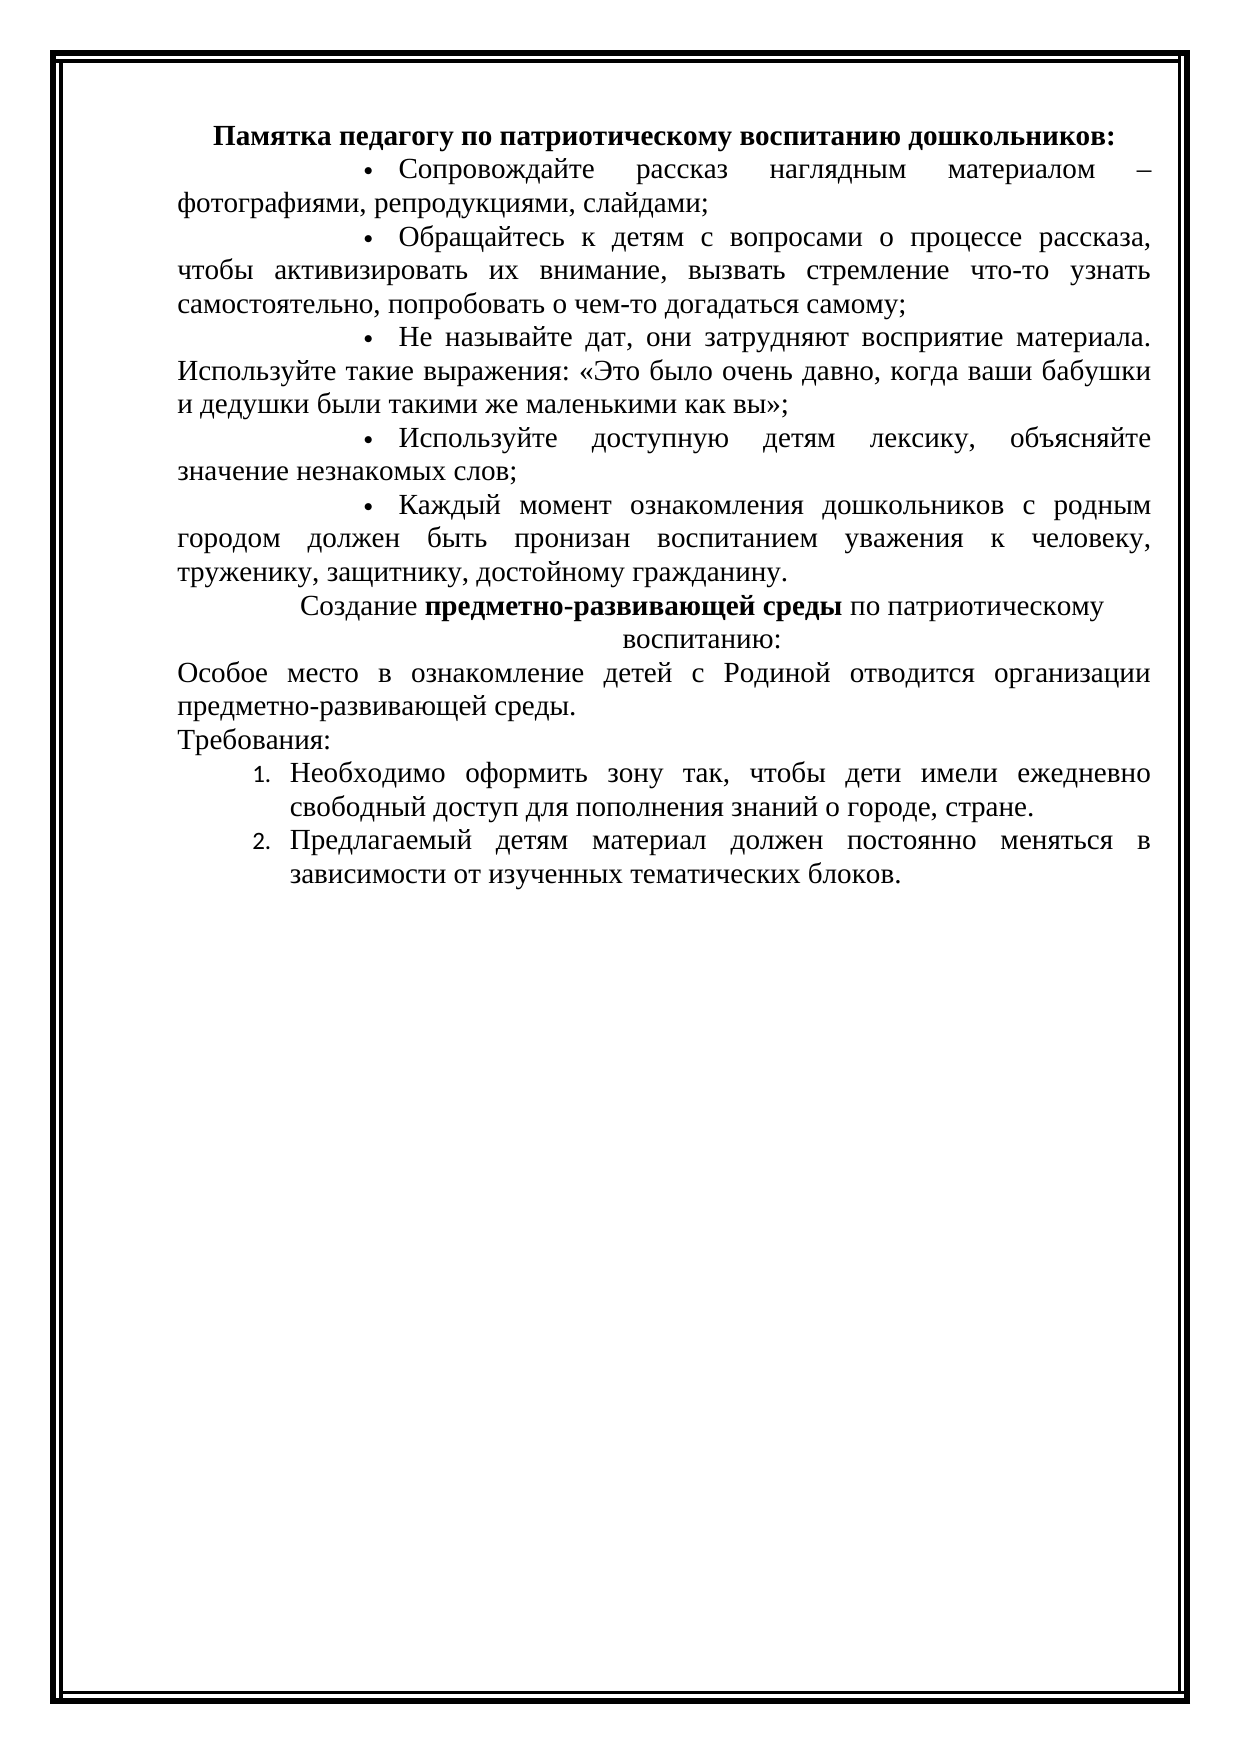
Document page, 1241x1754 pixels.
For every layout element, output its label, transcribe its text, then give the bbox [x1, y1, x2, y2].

list Каждый момент ознакомления дошкольников с родным городом должен быть пронизан воспитанием уважения к человеку, труженику, защитнику, достойному гражданину. [177, 487, 1152, 588]
text Создание предметно-развивающей среды по патриотическому воспитанию: [252, 588, 1152, 655]
list Обращайтесь к детям с вопросами о процессе рассказа, чтобы активизировать их внимание, вызвать стремление что-то узнать самостоятельно, попробовать о чем-то догадаться самому; [177, 219, 1152, 319]
text Особое место в ознакомление детей с Родиной отводится организации предметно-развивающей среды. [177, 655, 1152, 722]
list Предлагаемый детям материал должен постоянно меняться в зависимости от изученных тематических блоков. [252, 822, 1152, 889]
text Памятка педагогу по патриотическому воспитанию дошкольников: [177, 118, 1152, 152]
text Требования: [177, 722, 1152, 755]
list Не называйте дат, они затрудняют восприятие материала. Используйте такие выражения: «Это было очень давно, когда ваши бабушки и дедушки были такими же маленькими как вы»; [177, 319, 1152, 420]
list Необходимо оформить зону так, чтобы дети имели ежедневно свободный доступ для пополнения знаний о городе, стране. [252, 755, 1152, 822]
list Используйте доступную детям лексику, объясняйте значение незнакомых слов; [177, 420, 1152, 487]
list Сопровождайте рассказ наглядным материалом – фотографиями, репродукциями, слайдами; [177, 152, 1152, 219]
